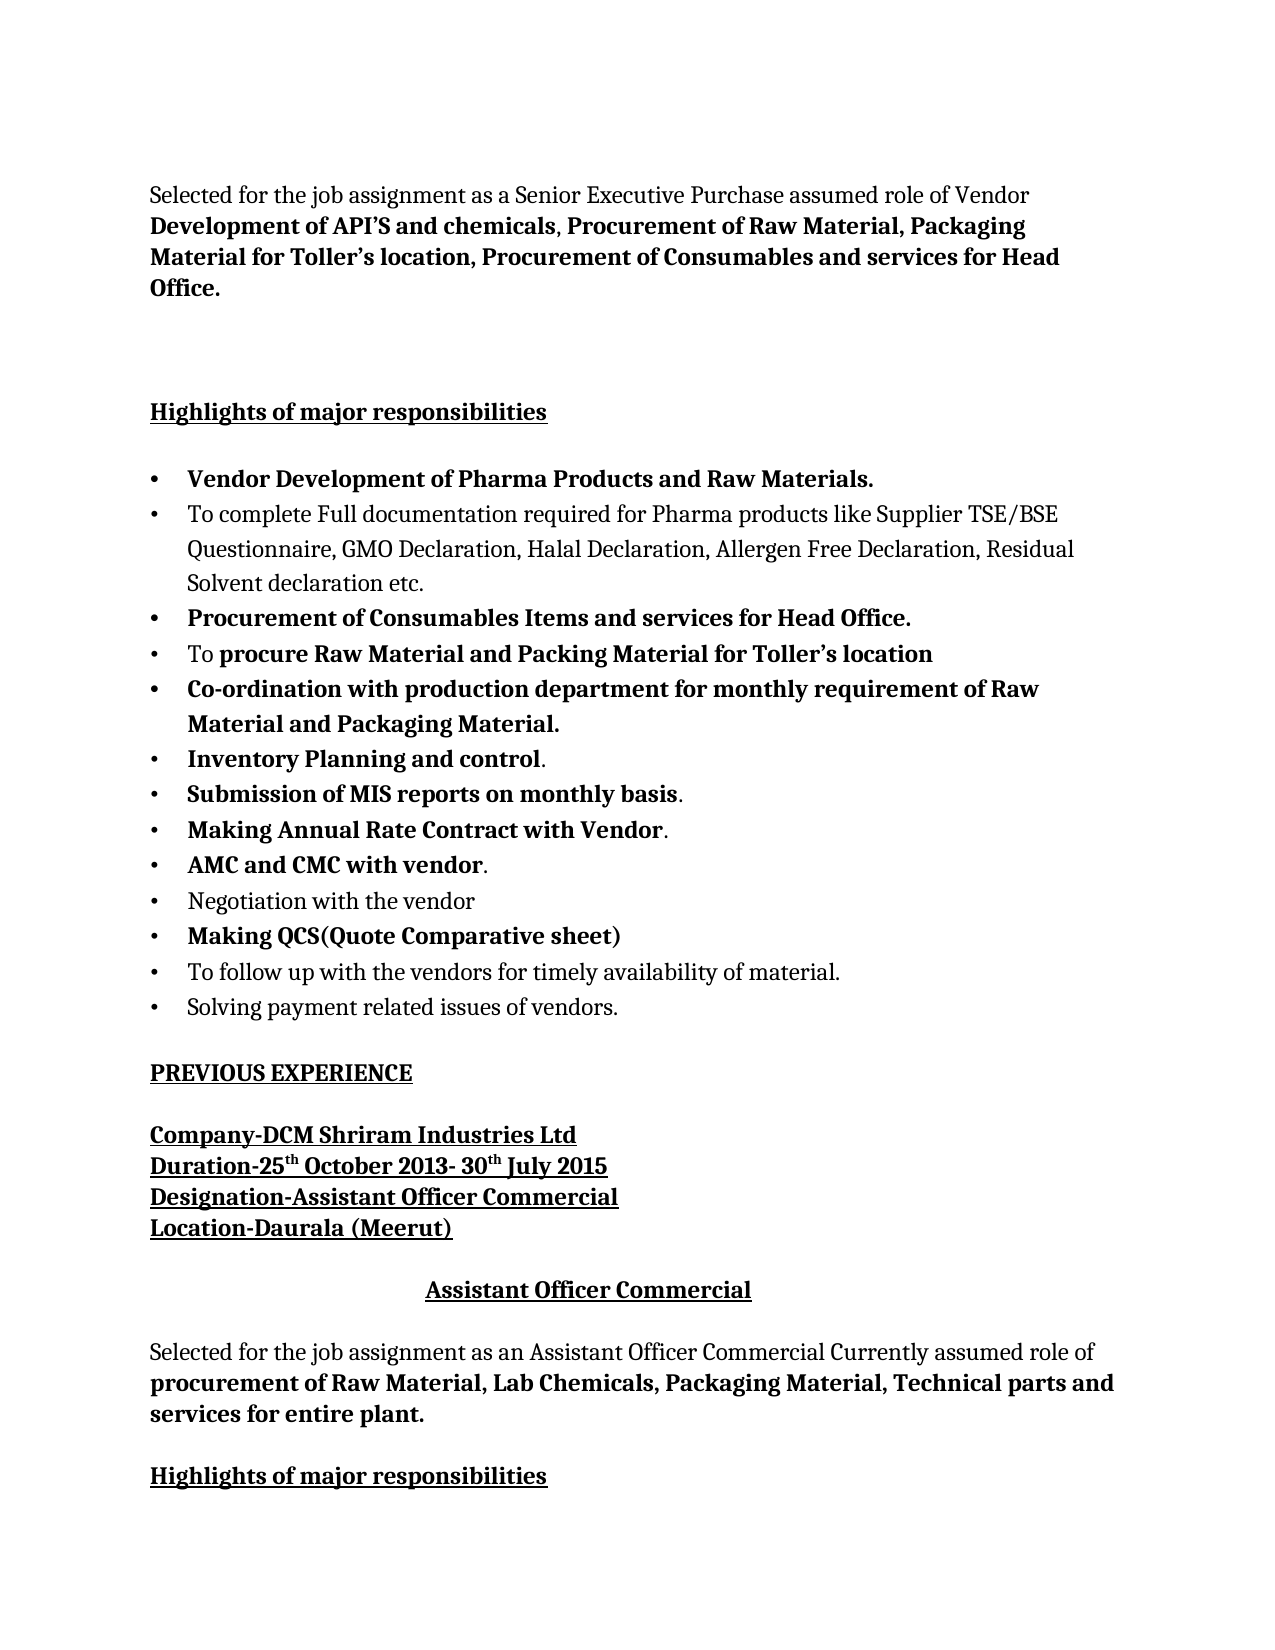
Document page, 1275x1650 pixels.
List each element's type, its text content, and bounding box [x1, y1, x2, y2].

list Procurement of Consumables Items and services for Head Office. [150, 603, 1125, 633]
list Negotiation with the vendor [150, 886, 1125, 915]
text Selected for the job assignment as an Assistant Officer Commercial Currently assumed role of procurement of Raw Material, Lab Chemicals, Packaging Material, Technical parts and services for entire plant. [150, 1338, 1125, 1429]
text Designation-Assistant Officer Commercial [150, 1183, 1125, 1211]
text Highlights of major responsibilities [150, 1462, 1125, 1491]
list To complete Full documentation required for Pharma products like Supplier TSE/BSE Questionnaire, GMO Declaration, Halal Declaration, Allergen Free Declaration, Residual Solvent declaration etc. [150, 499, 1125, 598]
text Highlights of major responsibilities [150, 398, 1125, 427]
list Solving payment related issues of vendors. [150, 992, 1125, 1022]
list Inventory Planning and control. [150, 744, 1125, 774]
list To procure Raw Material and Packing Material for Toller’s location [150, 639, 1125, 668]
text Duration-25th October 2013- 30th July 2015 [150, 1152, 1125, 1180]
list AMC and CMC with vendor. [150, 850, 1125, 880]
list To follow up with the vendors for timely availability of material. [150, 957, 1125, 986]
text Company-DCM Shriram Industries Ltd [150, 1121, 1125, 1149]
list Making Annual Rate Contract with Vendor. [150, 815, 1125, 844]
text Location-Daurala (Meerut) [150, 1214, 1125, 1242]
list Submission of MIS reports on monthly basis. [150, 779, 1125, 809]
list Making QCS(Quote Comparative sheet) [150, 921, 1125, 951]
text Assistant Officer Commercial [150, 1276, 1125, 1304]
text PREVIOUS EXPERIENCE [150, 1058, 1125, 1087]
list Co-ordination with production department for monthly requirement of Raw Material and Packaging Material. [150, 674, 1125, 738]
list Vendor Development of Pharma Products and Raw Materials. [150, 464, 1125, 493]
text Selected for the job assignment as a Senior Executive Purchase assumed role of Vendor Development of API’S and chemicals, Procurement of Raw Material, Packaging Material for Toller’s location, Procurement of Consumables and services for Head Office. [150, 181, 1125, 303]
